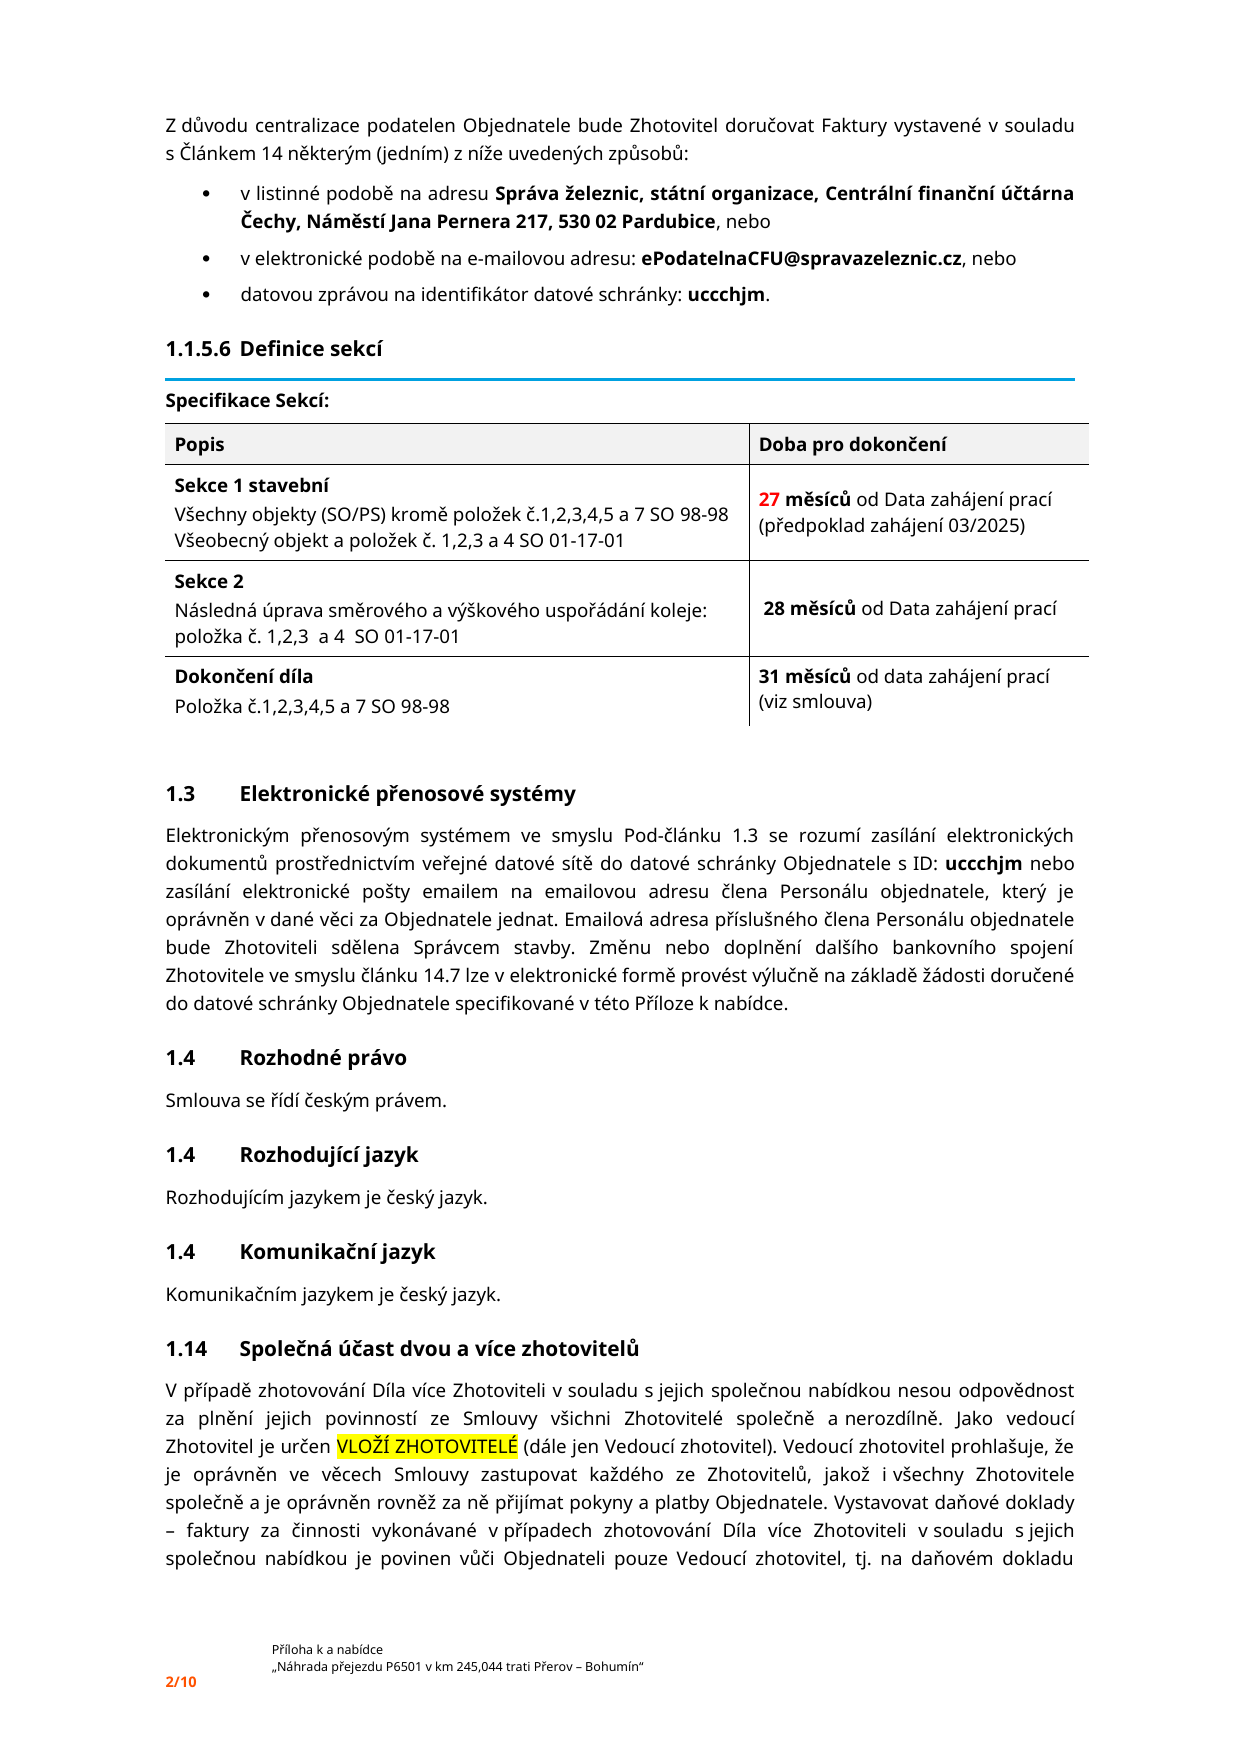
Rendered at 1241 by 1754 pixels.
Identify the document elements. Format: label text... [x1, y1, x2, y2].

text 1.4 Rozhodné právo [165, 1043, 1075, 1072]
text Komunikačním jazykem je český jazyk. [165, 1281, 1075, 1306]
table_header Doba pro dokončení [750, 424, 1089, 464]
table_cell Sekce 2 Následná úprava směrového a výškového uspořádání koleje: položka č. 1,2,3 a 4 SO 01-17-01 [165, 561, 749, 656]
text v listinné podobě na adresu Správa železnic, státní organizace, Centrální finanční účtárna Čechy, Náměstí Jana Pernera 217, 530 02 Pardubice, nebo [203, 181, 1075, 234]
text 1.4 Rozhodující jazyk [165, 1140, 1075, 1169]
text Specifikace Sekcí: [165, 381, 1075, 413]
text 1.3 Elektronické přenosové systémy [165, 779, 1075, 807]
table_cell 31 měsíců od data zahájení prací (viz smlouva) [750, 657, 1089, 726]
text 1.14 Společná účast dvou a více zhotovitelů [165, 1334, 1075, 1362]
table_cell 28 měsíců od Data zahájení prací [750, 561, 1089, 656]
text Rozhodujícím jazykem je český jazyk. [165, 1184, 1075, 1209]
text Smlouva se řídí českým právem. [165, 1087, 1075, 1113]
text 1.1.5.6 Definice sekcí [165, 334, 1075, 363]
text Elektronickým přenosovým systémem ve smyslu Pod-článku 1.3 se rozumí zasílání elektronických dokumentů prostřednictvím veřejné datové sítě do datové schránky Objednatele s ID: uccchjm nebo zasílání elektronické pošty emailem na emailovou adresu člena Personálu objednatele, který je oprávněn v dané věci za Objednatele jednat. Emailová adresa příslušného člena Personálu objednatele bude Zhotoviteli sdělena Správcem stavby. Změnu nebo doplnění dalšího bankovního spojení Zhotovitele ve smyslu článku 14.7 lze v elektronické formě provést výlučně na základě žádosti doručené do datové schránky Objednatele specifikované v této Příloze k nabídce. [165, 822, 1075, 1016]
table_header Popis [165, 424, 749, 464]
text 1.4 Komunikační jazyk [165, 1237, 1075, 1266]
text datovou zprávou na identifikátor datové schránky: uccchjm. [203, 281, 1075, 307]
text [165, 1378, 1075, 1571]
text v elektronické podobě na e-mailovou adresu: ePodatelnaCFU@spravazeleznic.cz, nebo [203, 245, 1075, 271]
table_cell Dokončení díla Položka č.1,2,3,4,5 a 7 SO 98-98 [165, 657, 749, 726]
text Z důvodu centralizace podatelen Objednatele bude Zhotovitel doručovat Faktury vystavené v souladu s Článkem 14 některým (jedním) z níže uvedených způsobů: [165, 112, 1075, 166]
table_cell Sekce 1 stavební Všechny objekty (SO/PS) kromě položek č.1,2,3,4,5 a 7 SO 98-98 Všeobecný objekt a položek č. 1,2,3 a 4 SO 01-17-01 [165, 465, 749, 560]
table_cell 27 měsíců od Data zahájení prací (předpoklad zahájení 03/2025) [750, 465, 1089, 560]
